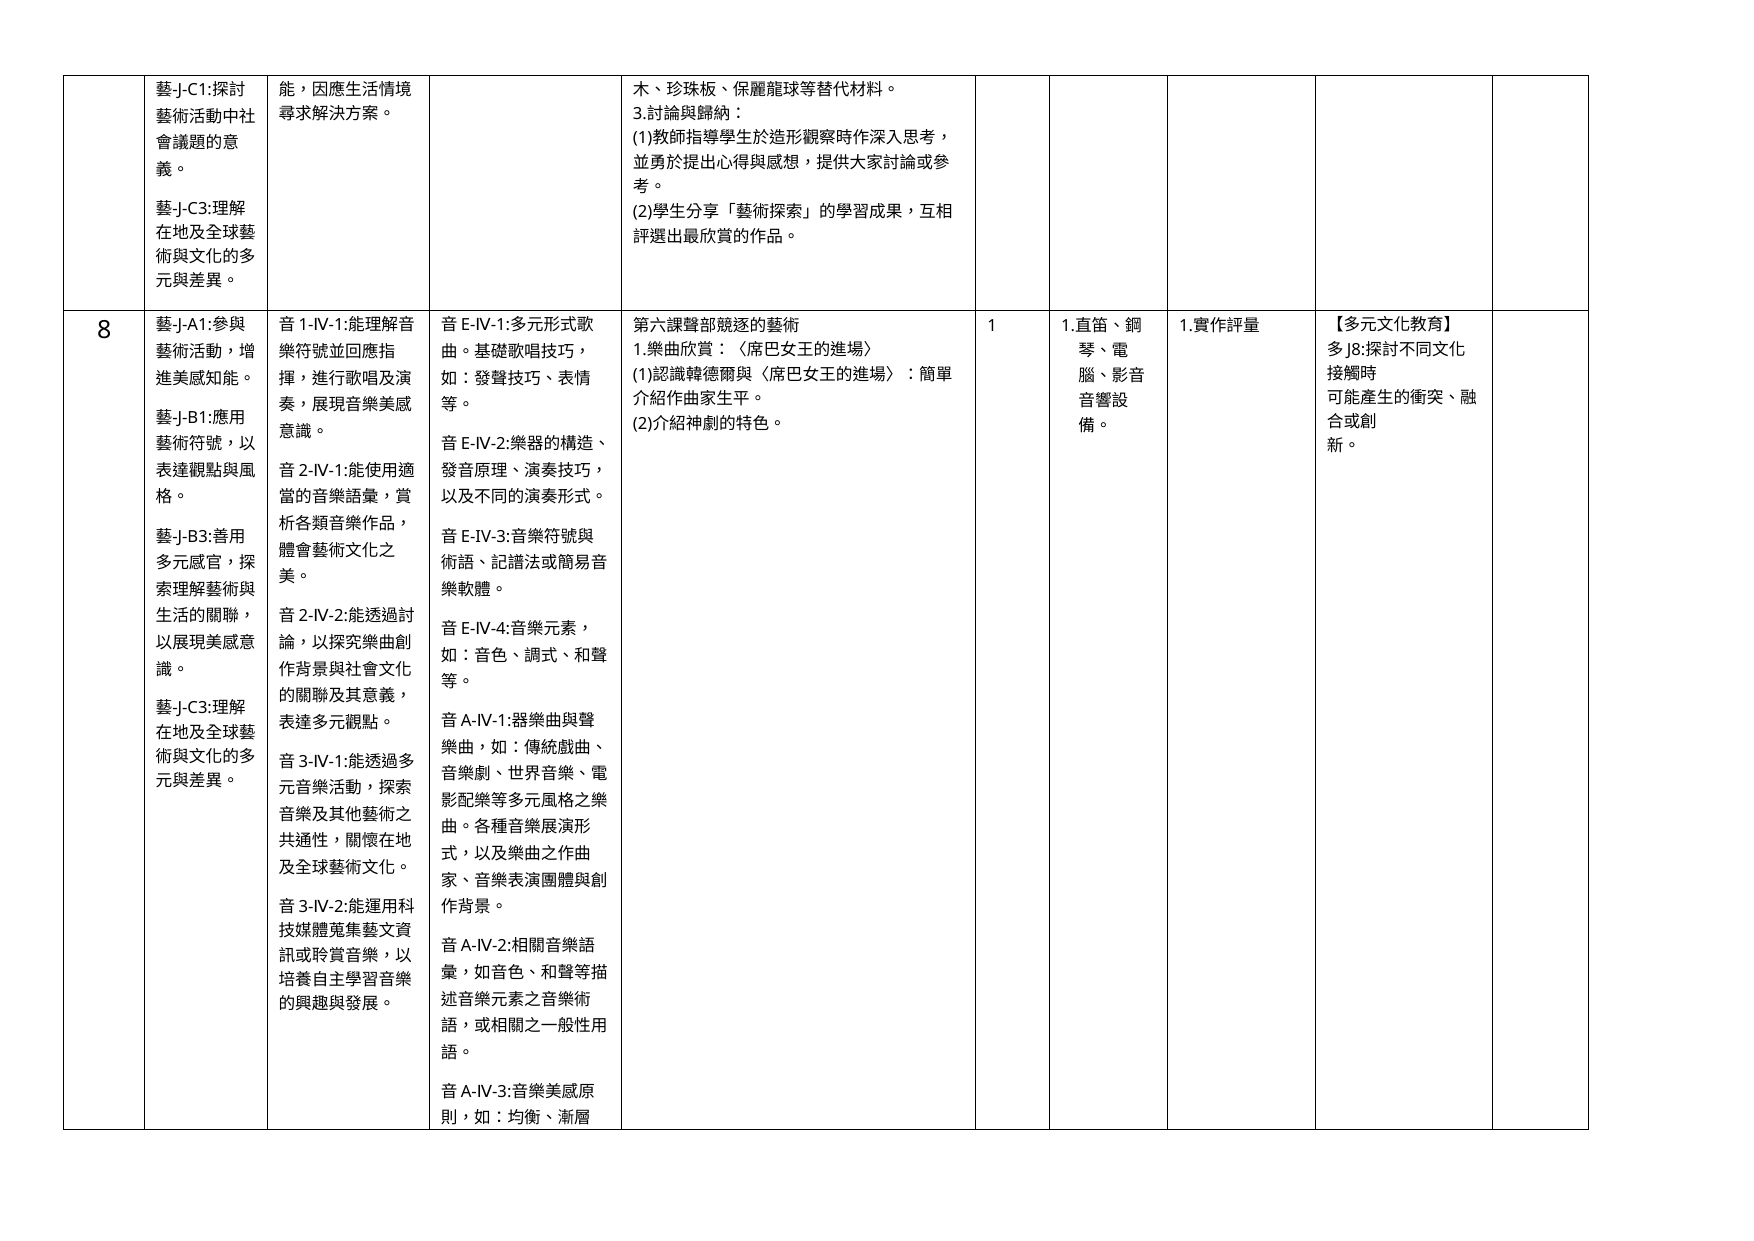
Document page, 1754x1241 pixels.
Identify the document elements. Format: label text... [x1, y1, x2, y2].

table_cell 1 [976, 311, 1049, 1128]
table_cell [268, 76, 429, 310]
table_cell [1050, 76, 1167, 310]
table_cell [268, 311, 429, 1128]
table_cell 1.直笛、鋼琴、電腦、影音音響設備。 [1050, 311, 1167, 1128]
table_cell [430, 76, 621, 310]
table_cell 1.實作評量 [1168, 311, 1315, 1128]
table_cell 8 [64, 76, 144, 310]
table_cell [145, 76, 267, 310]
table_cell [622, 311, 975, 1128]
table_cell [430, 311, 621, 1128]
table_cell [1493, 311, 1588, 1128]
table_cell 1 [976, 76, 1049, 310]
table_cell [145, 311, 267, 1128]
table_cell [1316, 311, 1492, 1128]
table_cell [1316, 76, 1492, 310]
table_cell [622, 76, 975, 310]
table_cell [1168, 76, 1315, 310]
table_cell [1493, 76, 1588, 310]
table_cell 8 [64, 311, 144, 1128]
